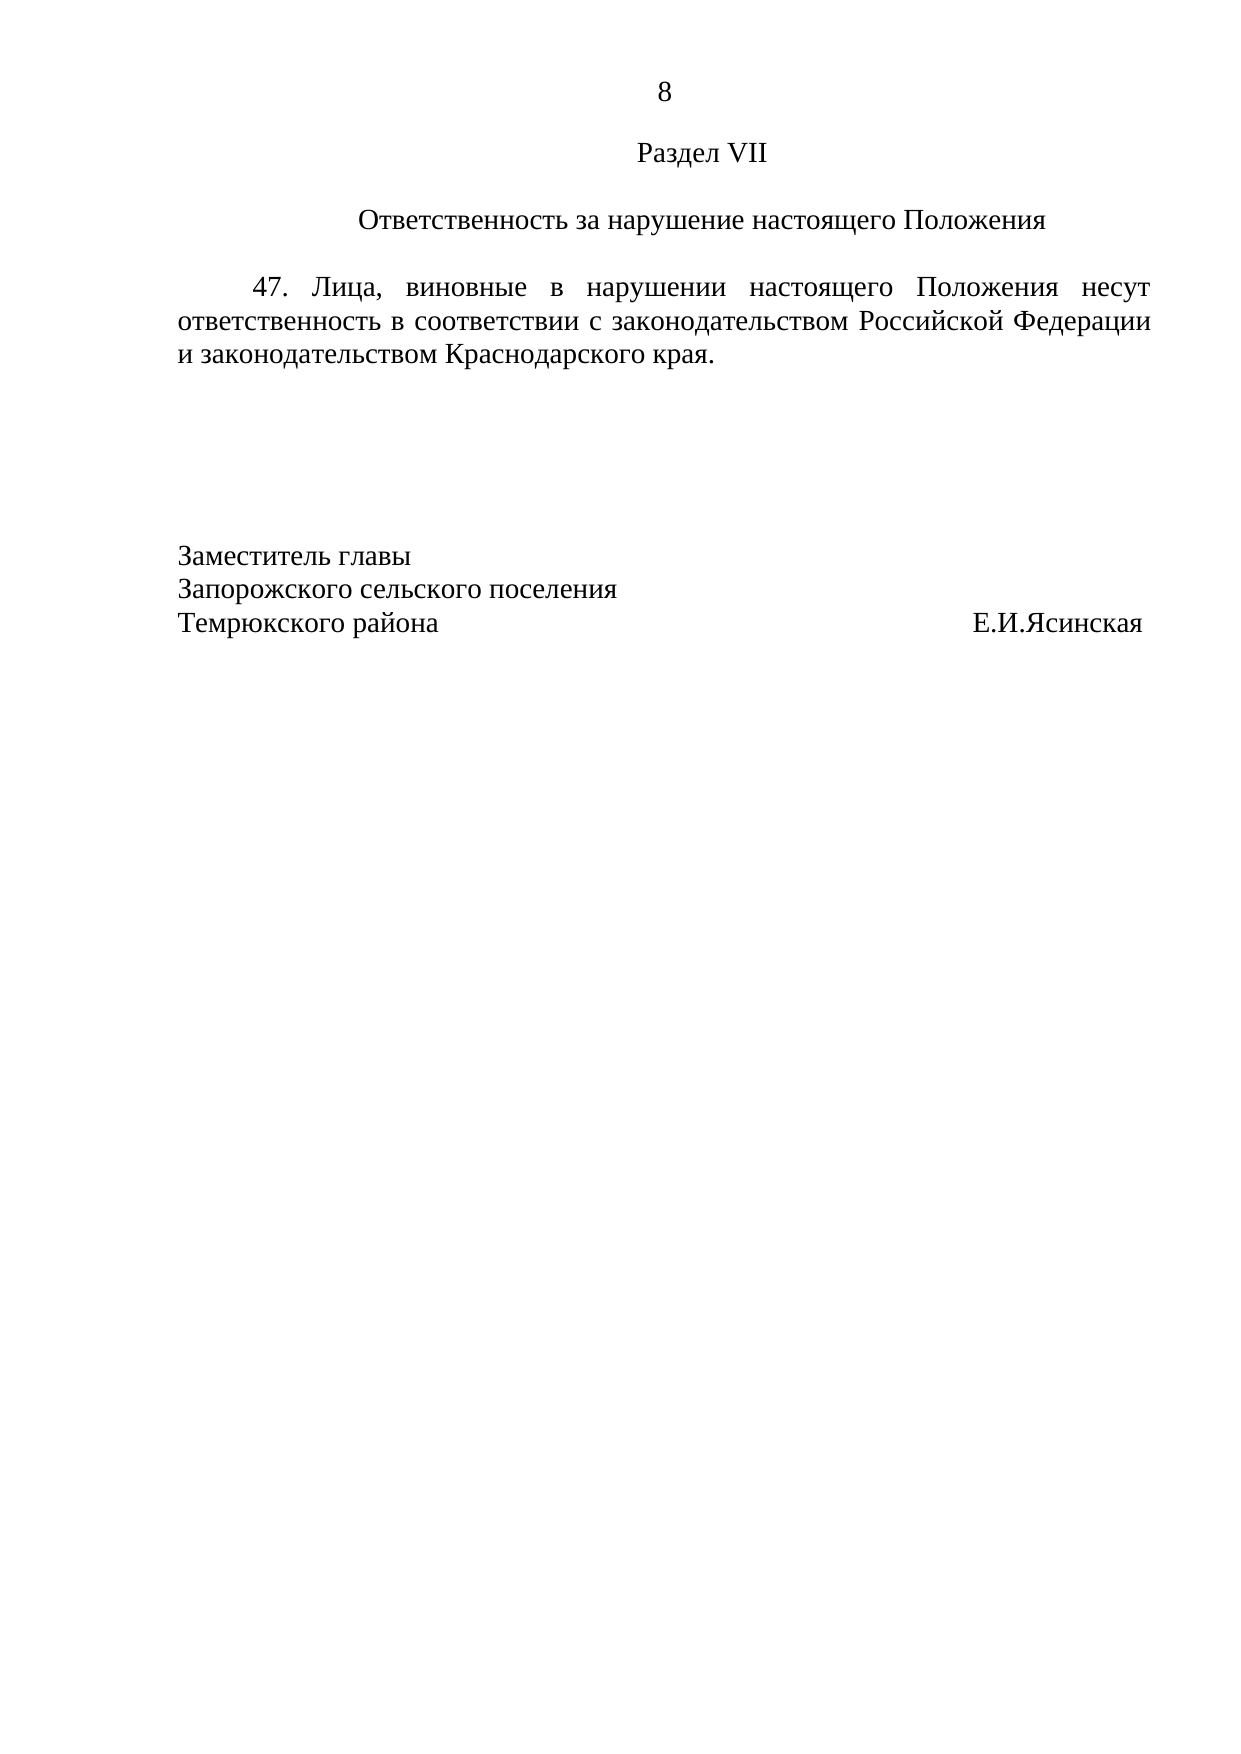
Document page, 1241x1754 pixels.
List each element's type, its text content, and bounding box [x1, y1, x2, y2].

text Ответственность за нарушение настоящего Положения [177, 202, 1152, 236]
text Раздел VII [177, 135, 1152, 169]
text 47. Лица, виновные в нарушении настоящего Положения несут ответственность в соответствии с законодательством Российской Федерации и законодательством Краснодарского края. [177, 269, 1152, 370]
text Заместитель главы [177, 538, 1152, 571]
text Темрюкского района Е.И.Ясинская [177, 605, 1152, 638]
text Запорожского сельского поселения [177, 571, 1152, 605]
